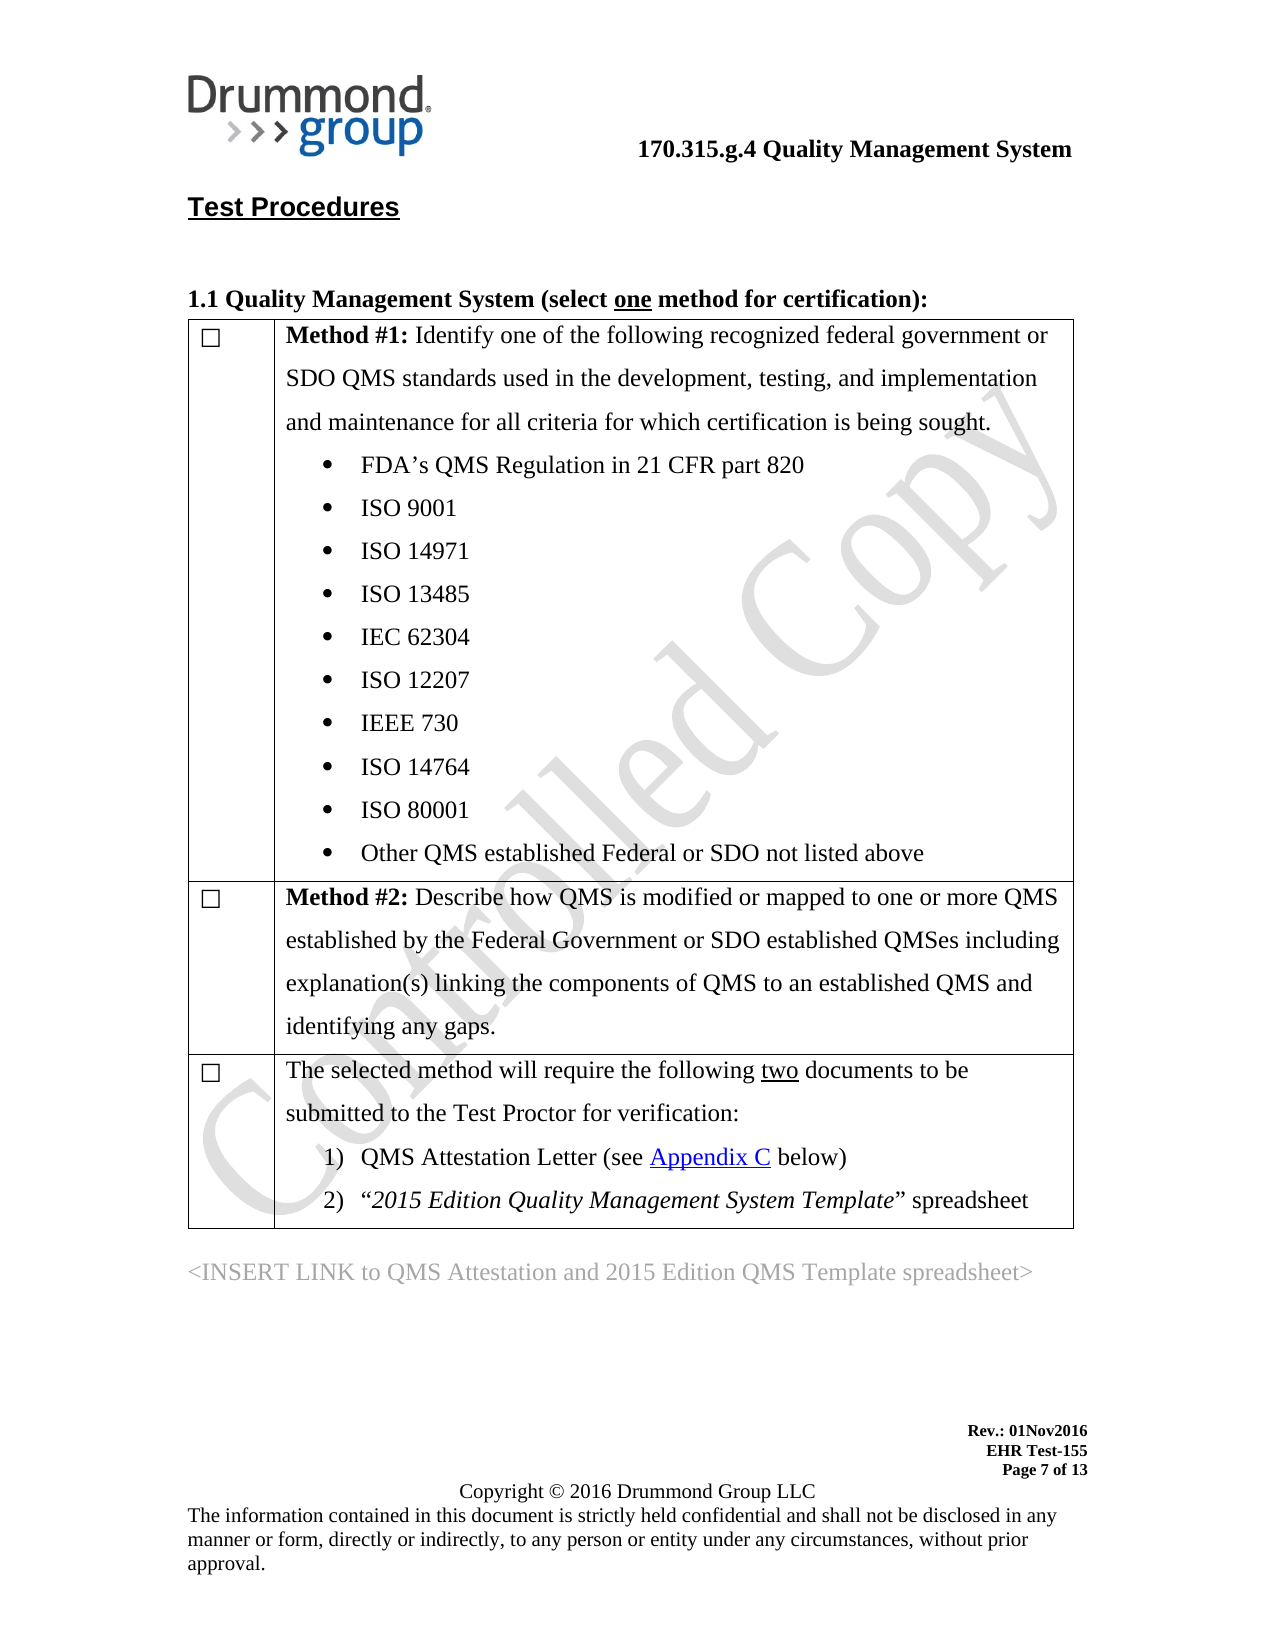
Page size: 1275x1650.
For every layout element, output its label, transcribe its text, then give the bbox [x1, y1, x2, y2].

table_header Method #1: Identify one of the following recognized federal government or SDO QMS standards used in the development, testing, and implementation and maintenance for all criteria for which certification is being sought. FDA’s QMS Regulation in 21 CFR part 820 ISO 9001 ISO 14971 ISO 13485 IEC 62304 ISO 12207 IEEE 730 ISO 14764 ISO 80001 Other QMS established Federal or SDO not listed above [275, 320, 1073, 881]
table_cell The selected method will require the following two documents to be submitted to the Test Proctor for verification: QMS Attestation Letter (see Appendix C below) “2015 Edition Quality Management System Template” spreadsheet [275, 1055, 1073, 1228]
text Test Procedures [187, 191, 1087, 222]
text <INSERT LINK to QMS Attestation and 2015 Edition QMS Template spreadsheet> [187, 1257, 1087, 1286]
table_cell Method #2: Describe how QMS is modified or mapped to one or more QMS established by the Federal Government or SDO established QMSes including explanation(s) linking the components of QMS to an established QMS and identifying any gaps. [275, 882, 1073, 1054]
subtitle Quality Management System (select one method for certification): [187, 284, 1087, 313]
picture [187, 75, 433, 157]
